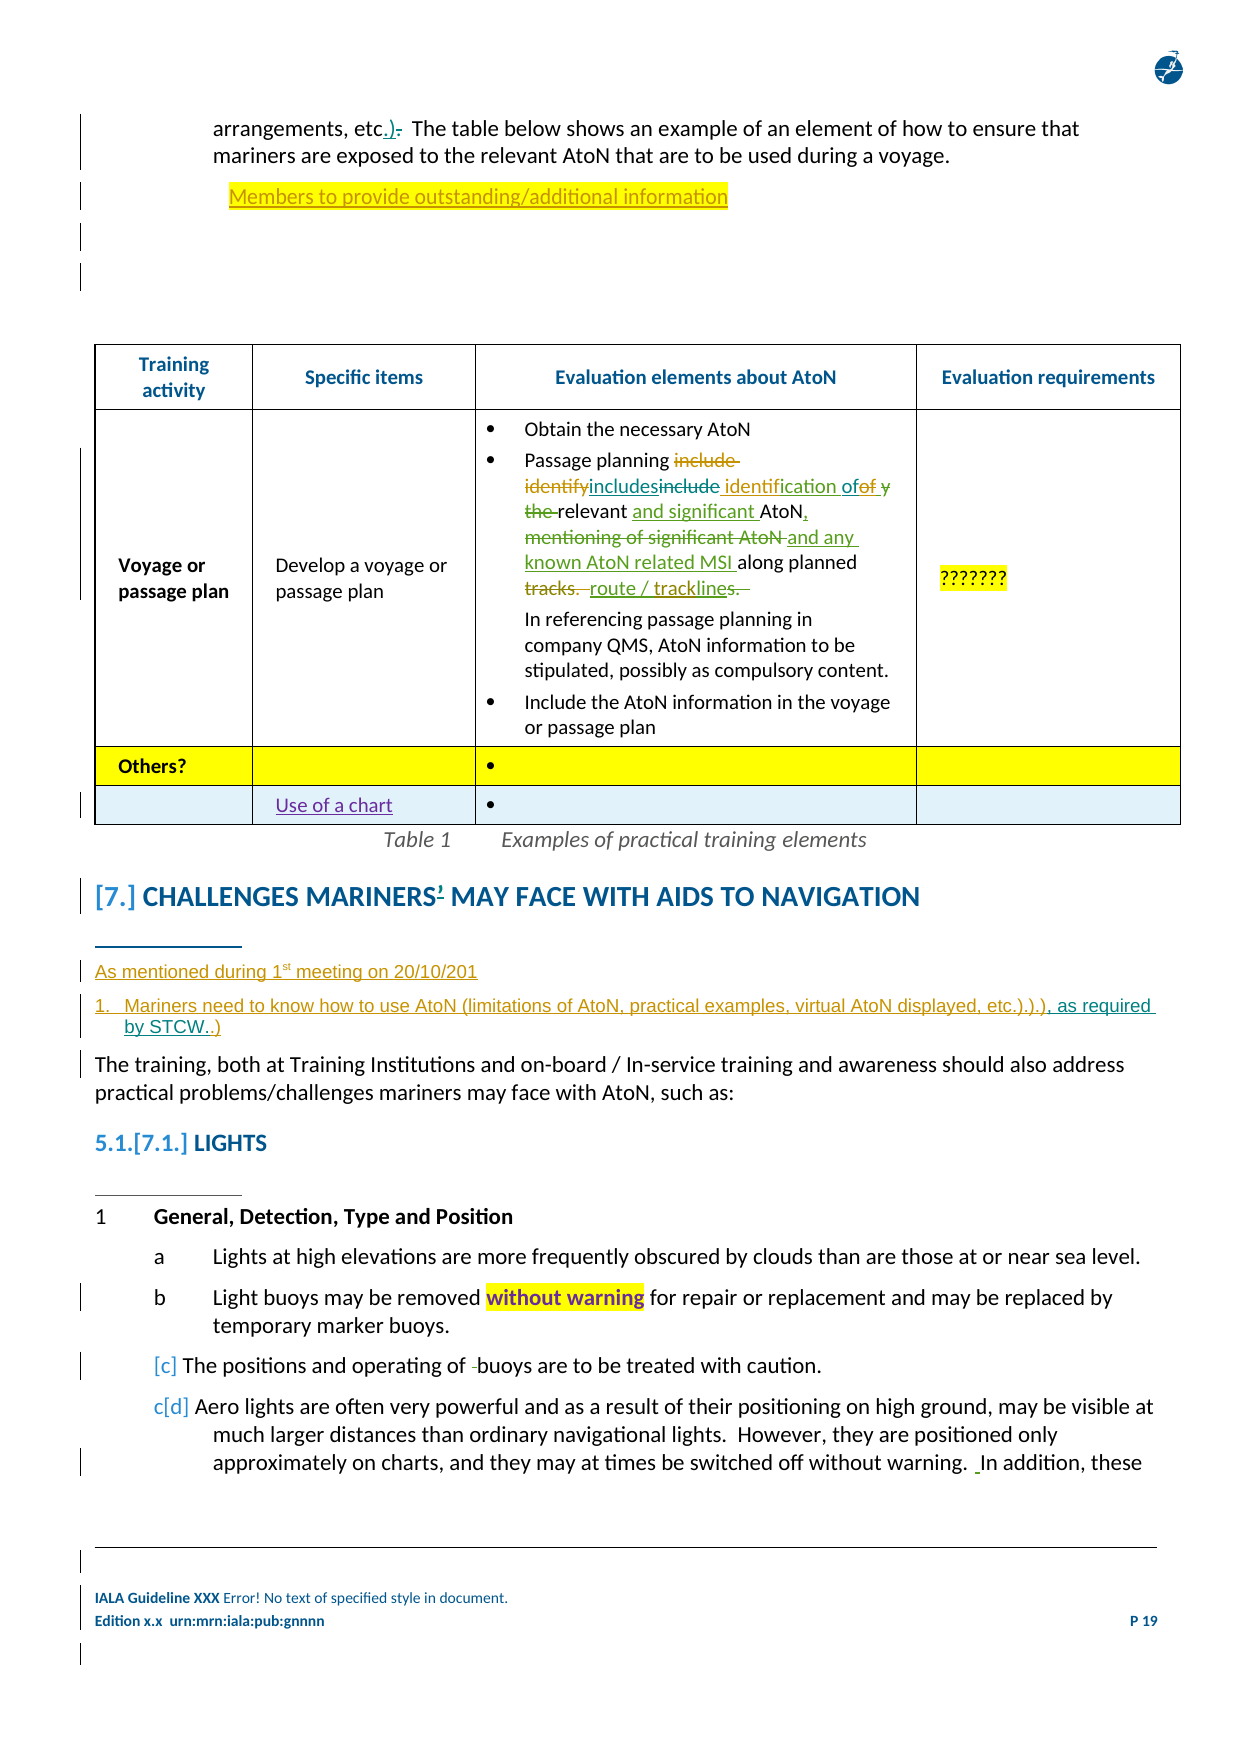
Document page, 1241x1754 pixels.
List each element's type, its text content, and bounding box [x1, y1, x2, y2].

text The training, both at Training Institutions and on-board / In-service training and awareness should also address practical problems/challenges mariners may face with AtoN, such as: [94, 1050, 1157, 1106]
table_header Evaluation elements about AtoN [476, 345, 916, 409]
table_header Training activity [96, 345, 252, 409]
table_cell Voyage or passage plan [96, 410, 252, 746]
list The positions and operating of buoys are to be treated with caution. [153, 1352, 1157, 1379]
picture [1123, 0, 1241, 119]
table_cell Others? [96, 747, 252, 785]
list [153, 114, 1157, 170]
table_cell [476, 747, 916, 785]
table_header Specific items [253, 345, 475, 409]
table_cell [917, 747, 1180, 785]
list Light buoys may be removed without warning for repair or replacement and may be replaced by temporary marker buoys. [153, 1283, 1157, 1339]
table_cell ??????? [917, 410, 1180, 746]
text Examples of practical training elements [94, 825, 1157, 853]
subtitle Lights [94, 1131, 1157, 1156]
table_cell Develop a voyage or passage plan [253, 410, 475, 746]
table_cell Obtain the necessary AtoN Passage planning relevant AtoN along planned In referencing passage planning in company QMS, AtoN information to be stipulated, possibly as compulsory content. Include the AtoN information in the voyage or passage plan [476, 410, 916, 746]
table_header Evaluation requirements [917, 345, 1180, 409]
table_cell [253, 747, 475, 785]
subtitle CHALLENGES MARINERS MAY FACE WITH AIDS TO NAVIGATION [94, 878, 1157, 913]
list General, Detection, Type and Position [94, 1202, 1157, 1230]
list Lights at high elevations are more frequently obscured by clouds than are those at or near sea level. [153, 1242, 1157, 1271]
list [153, 1392, 1157, 1476]
